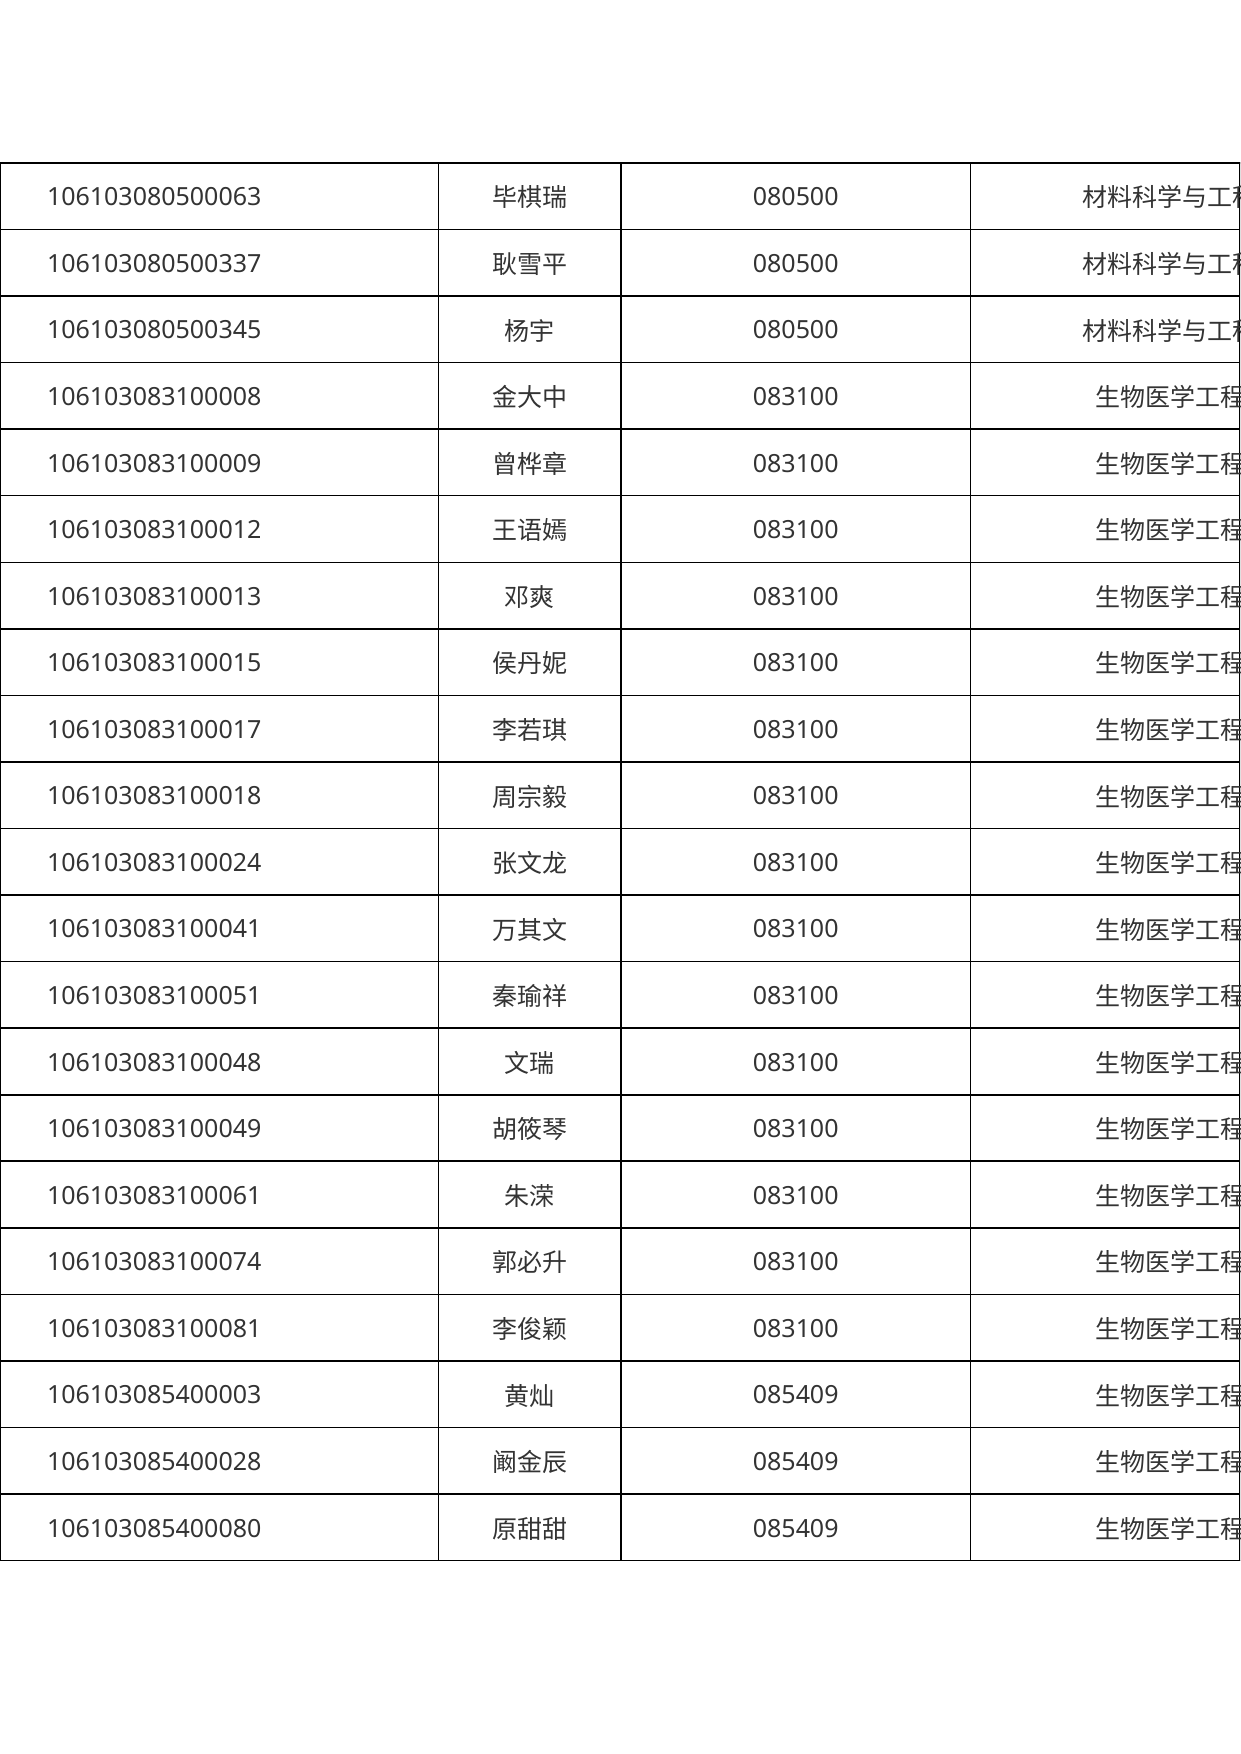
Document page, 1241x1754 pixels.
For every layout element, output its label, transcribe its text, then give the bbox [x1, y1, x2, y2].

table_cell 生物医学工程 [971, 763, 1239, 828]
table_cell 金大中 [439, 363, 620, 428]
table_cell 生物医学工程 [971, 1495, 1239, 1560]
table_cell 黄灿 [439, 1362, 620, 1427]
table_cell 083100 [622, 1029, 970, 1094]
table_cell 083100 [622, 829, 970, 894]
table_cell 阚金辰 [439, 1428, 620, 1493]
table_cell 胡筱琴 [439, 1096, 620, 1160]
table_cell 106103083100081 [1, 1295, 438, 1360]
table_cell 秦瑜祥 [439, 962, 620, 1027]
table_cell 生物医学工程 [971, 1029, 1239, 1094]
table_cell 083100 [622, 1229, 970, 1293]
table_cell 杨宇 [439, 297, 620, 362]
table_cell 106103085400080 [1, 1495, 438, 1560]
table_cell 材料科学与工程 [971, 297, 1239, 362]
table_cell 生物医学工程 [971, 430, 1239, 495]
table_cell 郭必升 [439, 1229, 620, 1293]
table_cell 文瑞 [439, 1029, 620, 1094]
table_cell 083100 [622, 496, 970, 561]
table_cell 张文龙 [439, 829, 620, 894]
table_cell 083100 [622, 763, 970, 828]
table_cell 083100 [622, 363, 970, 428]
table_cell 106103083100018 [1, 763, 438, 828]
table_cell 083100 [622, 1162, 970, 1227]
table_cell 083100 [622, 1295, 970, 1360]
table_cell 材料科学与工程 [971, 230, 1239, 295]
table_cell 083100 [622, 630, 970, 694]
table_cell 085409 [622, 1428, 970, 1493]
table_cell 材料科学与工程 [971, 164, 1239, 228]
table_cell 083100 [622, 696, 970, 761]
table_cell 生物医学工程 [971, 696, 1239, 761]
table_cell 生物医学工程 [971, 496, 1239, 561]
table_cell 080500 [622, 164, 970, 228]
table_cell 原甜甜 [439, 1495, 620, 1560]
table_cell 106103083100051 [1, 962, 438, 1027]
table_cell 毕棋瑞 [439, 164, 620, 228]
table_cell 侯丹妮 [439, 630, 620, 694]
table_cell 106103083100074 [1, 1229, 438, 1293]
table_cell 106103083100024 [1, 829, 438, 894]
table_cell 耿雪平 [439, 230, 620, 295]
table_cell 083100 [622, 430, 970, 495]
table_cell 王语嫣 [439, 496, 620, 561]
table_cell 万其文 [439, 896, 620, 961]
table_cell 106103085400003 [1, 1362, 438, 1427]
table_cell 曾桦章 [439, 430, 620, 495]
table_cell 朱溁 [439, 1162, 620, 1227]
table_cell 生物医学工程 [971, 1229, 1239, 1293]
table_cell 106103085400028 [1, 1428, 438, 1493]
table_cell 106103083100015 [1, 630, 438, 694]
table_cell 生物医学工程 [971, 1295, 1239, 1360]
table_cell 106103083100041 [1, 896, 438, 961]
table_cell 106103083100009 [1, 430, 438, 495]
table_cell 106103083100017 [1, 696, 438, 761]
table_cell 李俊颖 [439, 1295, 620, 1360]
table_cell 邓爽 [439, 563, 620, 628]
table_cell 083100 [622, 896, 970, 961]
table_cell 106103083100048 [1, 1029, 438, 1094]
table_cell 生物医学工程 [971, 1362, 1239, 1427]
table_cell 生物医学工程 [971, 1096, 1239, 1160]
table_cell 106103083100061 [1, 1162, 438, 1227]
table_cell 周宗毅 [439, 763, 620, 828]
table_cell 106103083100049 [1, 1096, 438, 1160]
table_cell 085409 [622, 1495, 970, 1560]
table_cell 生物医学工程 [971, 563, 1239, 628]
table_cell 106103080500063 [1, 164, 438, 228]
table_cell 106103083100008 [1, 363, 438, 428]
table_cell 083100 [622, 962, 970, 1027]
table_cell 106103080500337 [1, 230, 438, 295]
table_cell 080500 [622, 297, 970, 362]
table_cell 生物医学工程 [971, 1428, 1239, 1493]
table_cell 106103080500345 [1, 297, 438, 362]
table_cell 生物医学工程 [971, 962, 1239, 1027]
table_cell 106103083100012 [1, 496, 438, 561]
table_cell 生物医学工程 [971, 829, 1239, 894]
table_cell 083100 [622, 563, 970, 628]
table_cell 生物医学工程 [971, 630, 1239, 694]
table_cell 080500 [622, 230, 970, 295]
table_cell 李若琪 [439, 696, 620, 761]
table_cell 085409 [622, 1362, 970, 1427]
table_cell 083100 [622, 1096, 970, 1160]
table_cell 生物医学工程 [971, 363, 1239, 428]
table_cell 生物医学工程 [971, 1162, 1239, 1227]
table_cell 106103083100013 [1, 563, 438, 628]
table_cell 生物医学工程 [971, 896, 1239, 961]
